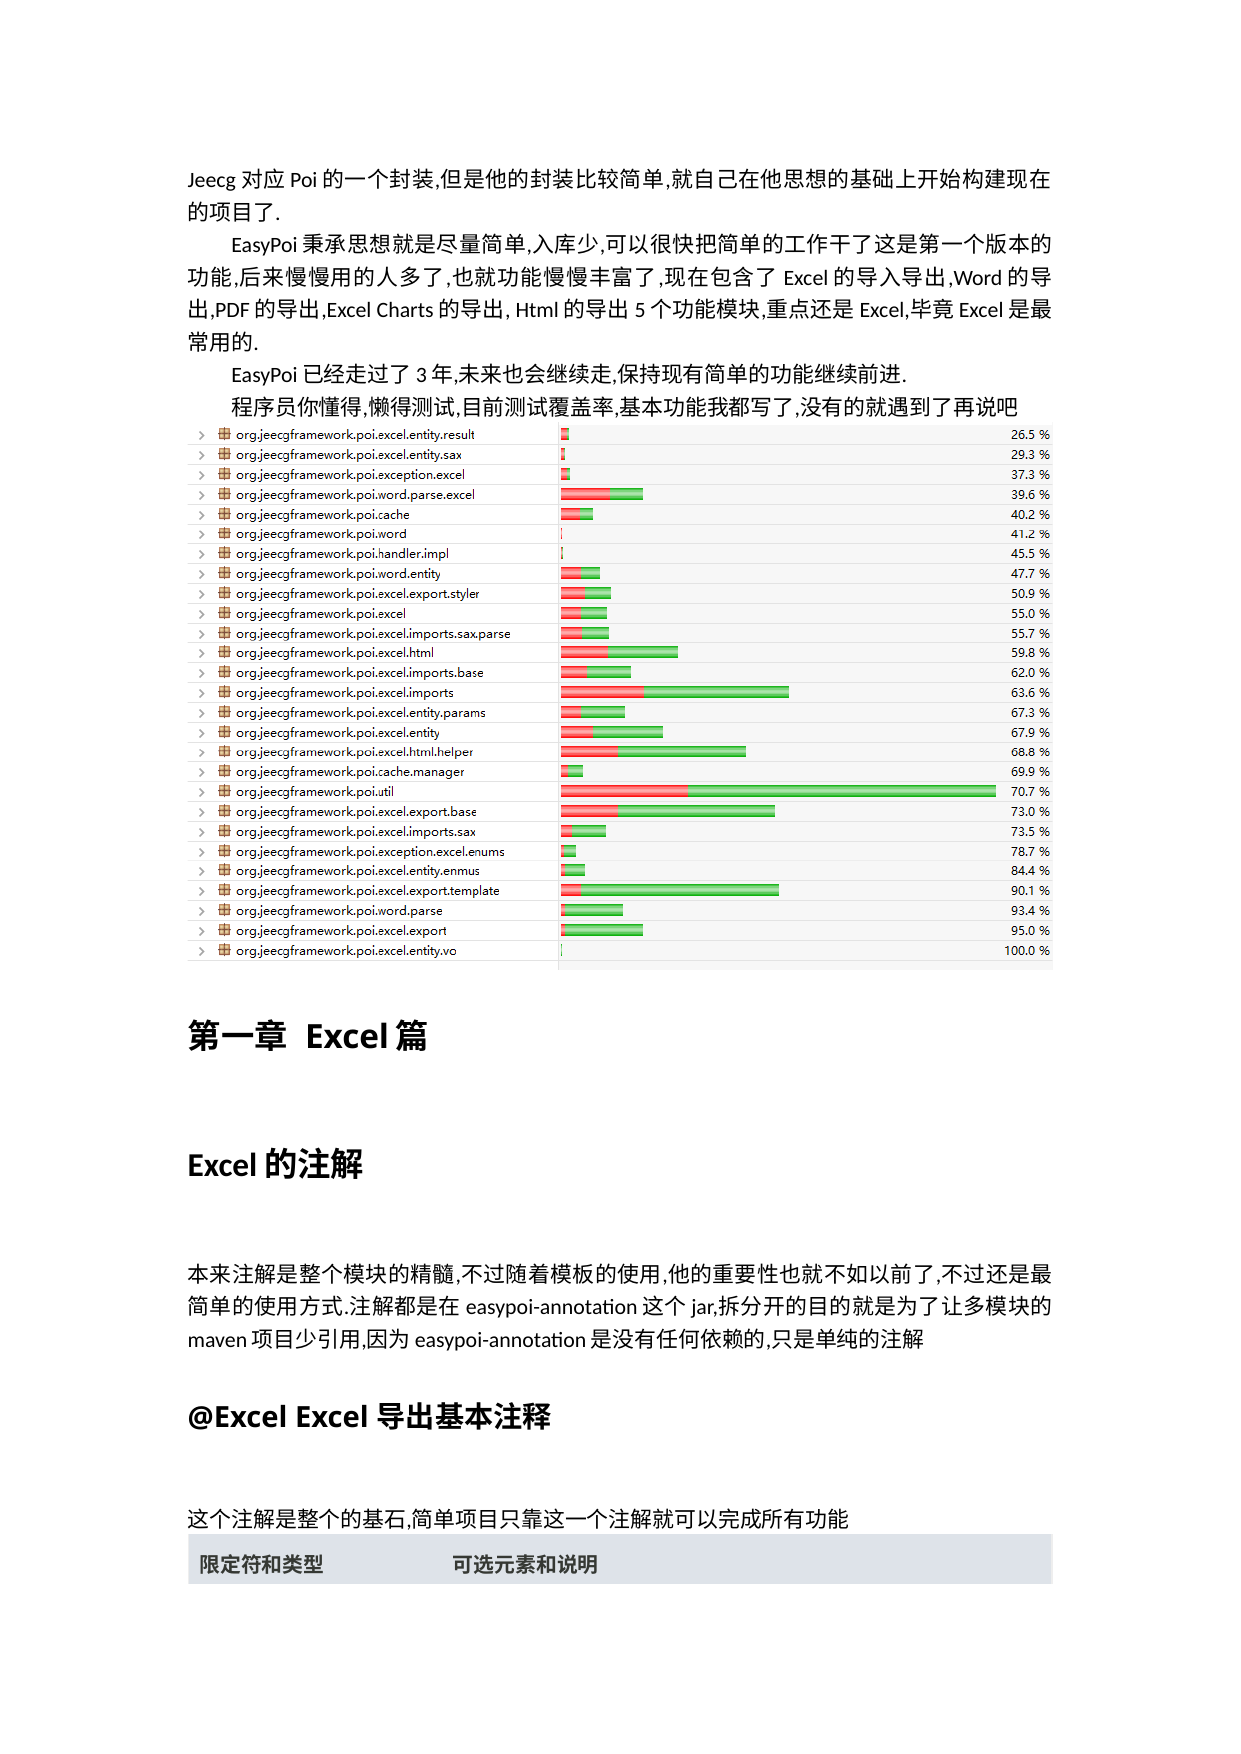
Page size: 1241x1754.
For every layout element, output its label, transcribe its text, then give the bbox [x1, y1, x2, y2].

text EasyPoi已经走过了3年,未来也会继续走,保持现有简单的功能继续前进. [187, 357, 1053, 389]
text 程序员你懂得,懒得测试,目前测试覆盖率,基本功能我都写了,没有的就遇到了再说吧 [187, 389, 1053, 422]
table_header 限定符和类型 [189, 1534, 442, 1584]
subtitle Excel的注解 [187, 1129, 1053, 1194]
text 这个注解是整个的基石,简单项目只靠这一个注解就可以完成所有功能 [187, 1502, 1053, 1534]
subtitle Excel篇 [187, 1002, 1053, 1067]
subtitle @Excel Excel 导出基本注释 [187, 1383, 1053, 1448]
picture [187, 422, 1053, 970]
table_header 可选元素和说明 [442, 1534, 1051, 1584]
text EasyPoi秉承思想就是尽量简单,入库少,可以很快把简单的工作干了这是第一个版本的功能,后来慢慢用的人多了,也就功能慢慢丰富了,现在包含了Excel的导入导出,Word的导出,PDF的导出,Excel Charts的导出, Html的导出5个功能模块,重点还是Excel,毕竟Excel是最常用的. [187, 227, 1053, 357]
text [187, 162, 1053, 227]
text 本来注解是整个模块的精髓,不过随着模板的使用,他的重要性也就不如以前了,不过还是最简单的使用方式.注解都是在easypoi-annotation这个jar,拆分开的目的就是为了让多模块的maven项目少引用,因为easypoi-annotation是没有任何依赖的,只是单纯的注解 [187, 1256, 1053, 1354]
